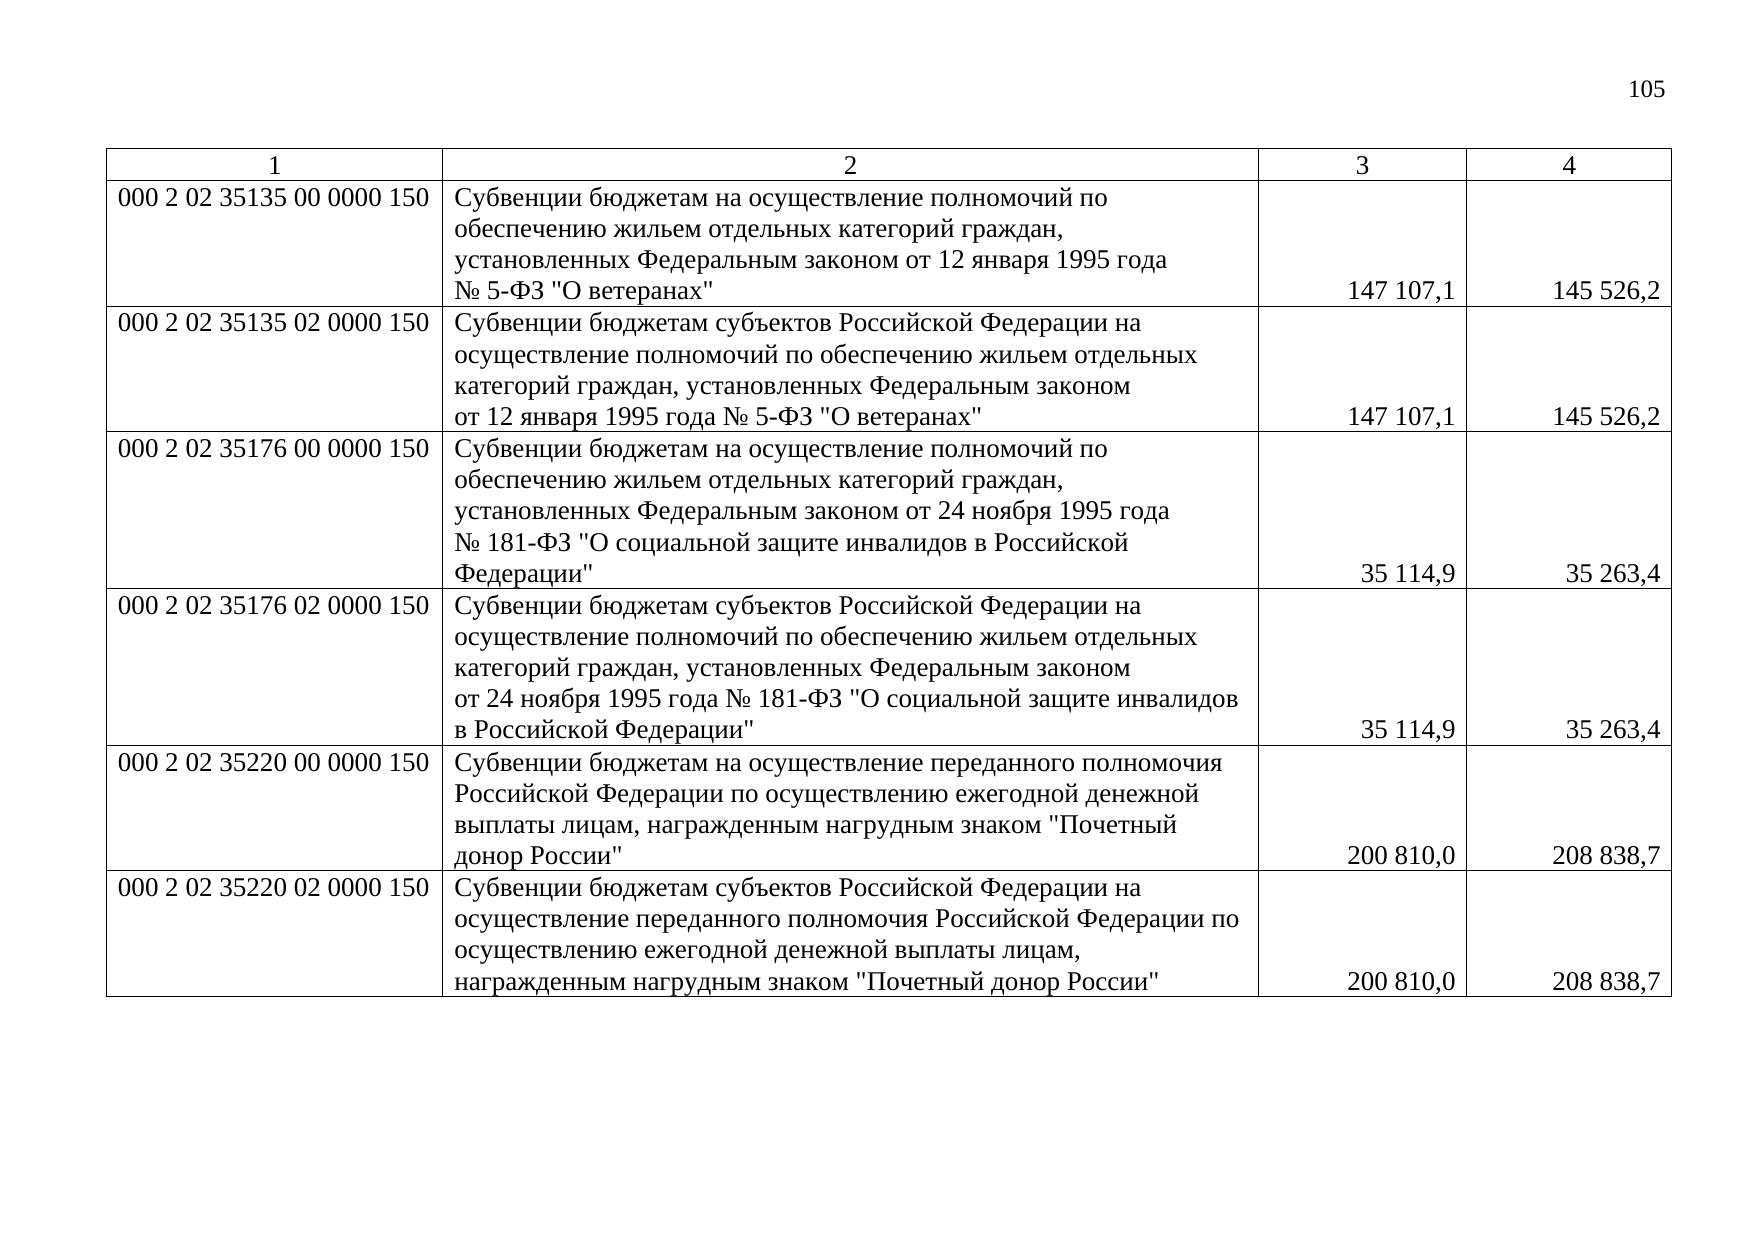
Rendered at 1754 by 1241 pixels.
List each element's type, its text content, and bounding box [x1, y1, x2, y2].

table_cell 208 838,7 [1467, 746, 1671, 870]
table_cell 35 263,4 [1467, 432, 1671, 588]
table_cell 145 526,2 [1467, 181, 1671, 306]
table_cell 000 2 02 35176 02 0000 150 [107, 589, 442, 745]
table_cell 208 838,7 [1467, 871, 1671, 996]
table_cell 200 810,0 [1259, 871, 1466, 996]
table_cell Субвенции бюджетам субъектов Российской Федерации на осуществление переданного полномочия Российской Федерации по осуществлению ежегодной денежной выплаты лицам, награжденным нагрудным знаком "Почетный донор России" [443, 871, 1258, 996]
table_header 1 [107, 149, 442, 180]
table_cell 147 107,1 [1259, 181, 1466, 306]
table_cell 35 114,9 [1259, 432, 1466, 588]
table_header 2 [443, 149, 1258, 180]
table_cell 000 2 02 35220 02 0000 150 [107, 871, 442, 996]
table_cell Субвенции бюджетам на осуществление переданного полномочия Российской Федерации по осуществлению ежегодной денежной выплаты лицам, награжденным нагрудным знаком "Почетный донор России" [443, 746, 1258, 870]
table_cell 145 526,2 [1467, 307, 1671, 431]
table_cell 35 114,9 [1259, 589, 1466, 745]
table_cell 000 2 02 35176 00 0000 150 [107, 432, 442, 588]
table_cell 000 2 02 35220 00 0000 150 [107, 746, 442, 870]
table_cell Субвенции бюджетам субъектов Российской Федерации на осуществление полномочий по обеспечению жильем отдельных категорий граждан, установленных Федеральным законом от 12 января 1995 года № 5-ФЗ "О ветеранах" [443, 307, 1258, 431]
table_cell 000 2 02 35135 02 0000 150 [107, 307, 442, 431]
table_header 4 [1467, 149, 1671, 180]
table_header 3 [1259, 149, 1466, 180]
table_cell 35 263,4 [1467, 589, 1671, 745]
table_cell Субвенции бюджетам на осуществление полномочий по обеспечению жильем отдельных категорий граждан, установленных Федеральным законом от 12 января 1995 года № 5-ФЗ "О ветеранах" [443, 181, 1258, 306]
table_cell 200 810,0 [1259, 746, 1466, 870]
table_cell 000 2 02 35135 00 0000 150 [107, 181, 442, 306]
table_cell 147 107,1 [1259, 307, 1466, 431]
table_cell Субвенции бюджетам на осуществление полномочий по обеспечению жильем отдельных категорий граждан, установленных Федеральным законом от 24 ноября 1995 года № 181-ФЗ "О социальной защите инвалидов в Российской Федерации" [443, 432, 1258, 588]
table_cell Субвенции бюджетам субъектов Российской Федерации на осуществление полномочий по обеспечению жильем отдельных категорий граждан, установленных Федеральным законом от 24 ноября 1995 года № 181-ФЗ "О социальной защите инвалидов в Российской Федерации" [443, 589, 1258, 745]
